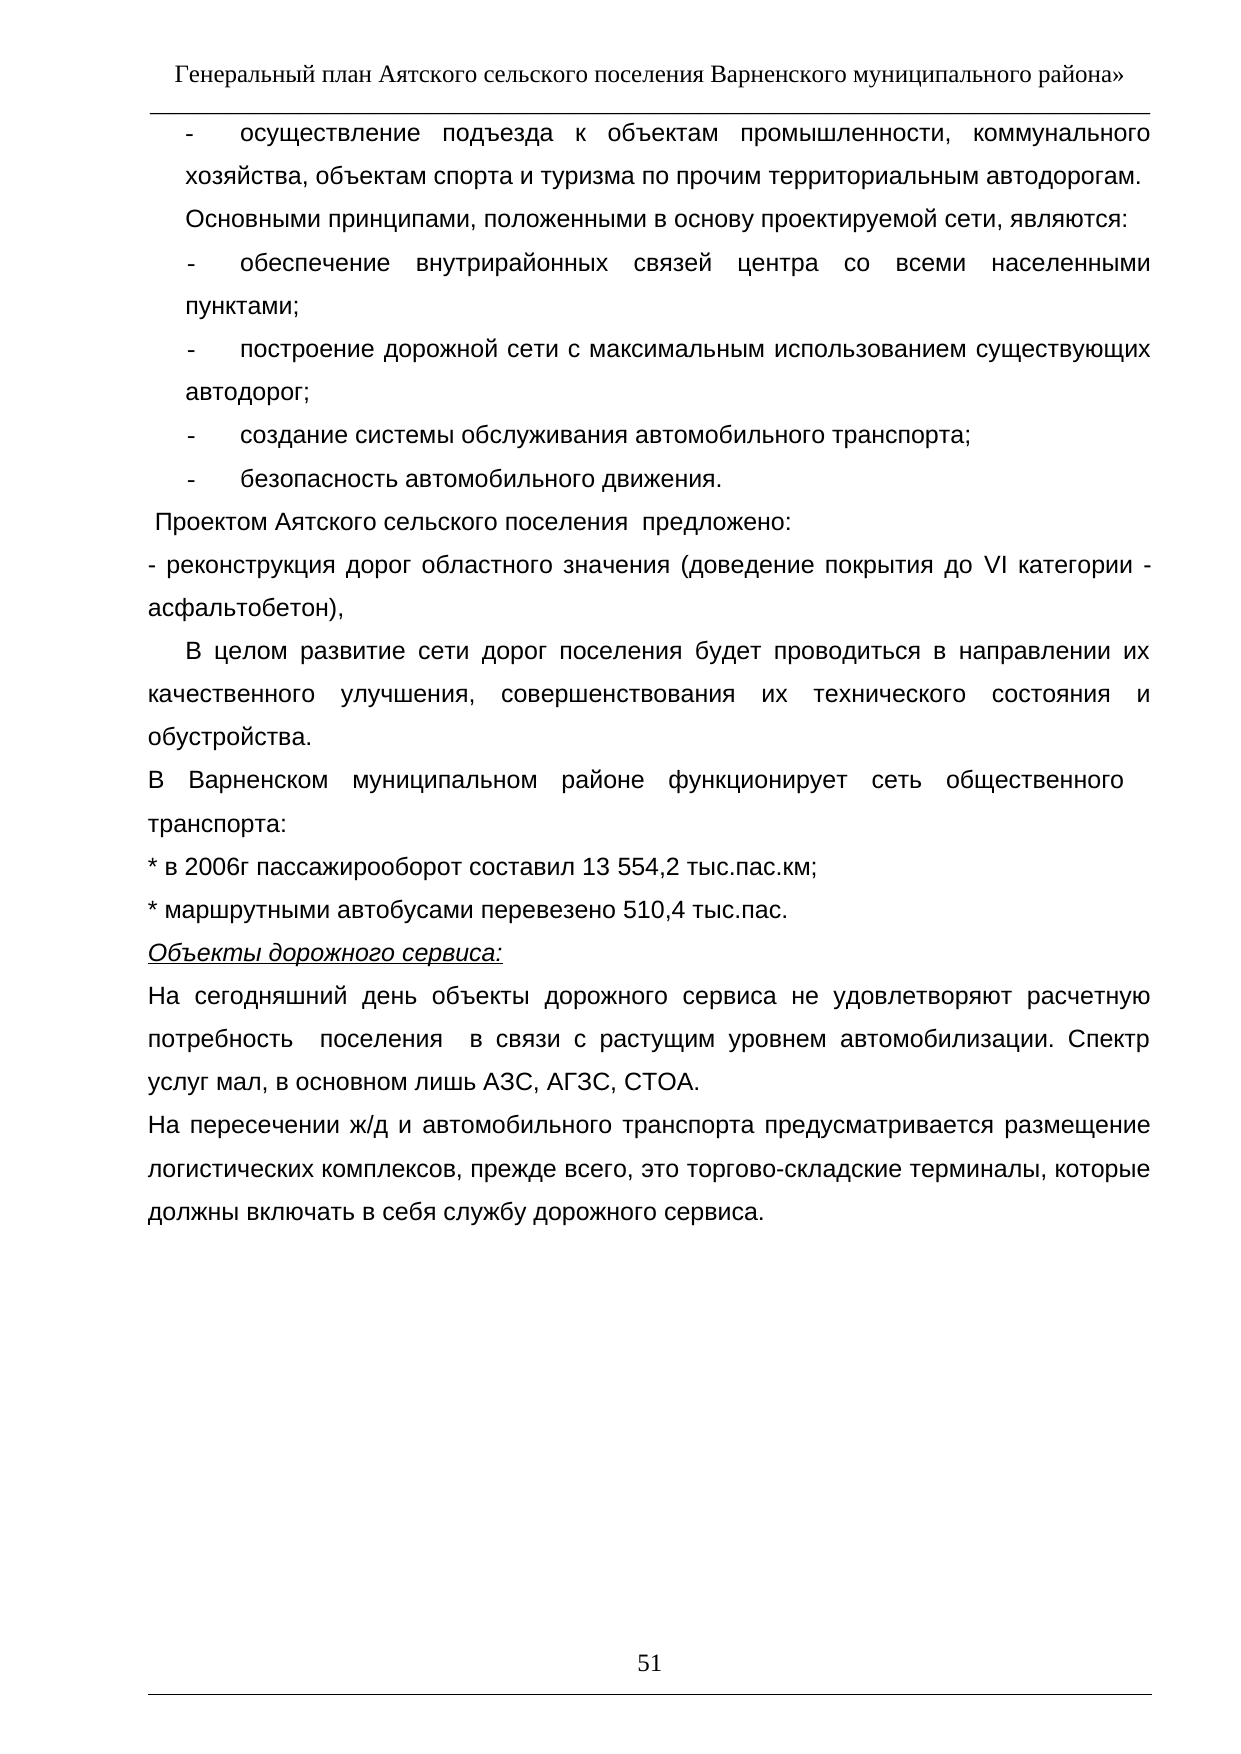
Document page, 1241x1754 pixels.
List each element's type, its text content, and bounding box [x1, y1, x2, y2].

list создание системы обслуживания автомобильного транспорта; [185, 420, 1152, 449]
list осуществление подъезда к объектам промышленности, коммунального хозяйства, объектам спорта и туризма по прочим территориальным автодорогам. [185, 118, 1152, 190]
text Объекты дорожного сервиса: [148, 938, 1152, 967]
list обеспечение внутрирайонных связей центра со всеми населенными пунктами; [185, 248, 1152, 319]
text На пересечении ж/д и автомобильного транспорта предусматривается размещение логистических комплексов, прежде всего, это торгово-складские терминалы, которые должны включать в себя службу дорожного сервиса. [148, 1111, 1152, 1226]
text - реконструкция дорог областного значения (доведение покрытия до VI категории - асфальтобетон), [148, 550, 1152, 622]
text В целом развитие сети дорог поселения будет проводиться в направлении их качественного улучшения, совершенствования их технического состояния и обустройства. [148, 636, 1152, 751]
list построение дорожной сети с максимальным использованием существующих автодорог; [185, 334, 1152, 406]
text Проектом Аятского сельского поселения предложено: [148, 507, 1126, 536]
text На сегодняшний день объекты дорожного сервиса не удовлетворяют расчетную потребность поселения в связи с растущим уровнем автомобилизации. Спектр услуг мал, в основном лишь АЗС, АГЗС, СТОА. [148, 981, 1152, 1096]
text Основными принципами, положенными в основу проектируемой сети, являются: [148, 204, 1152, 233]
text В Варненском муниципальном районе функционирует сеть общественного транспорта: [148, 766, 1125, 837]
list безопасность автомобильного движения. [185, 463, 1152, 492]
text * в 2006г пассажирооборот составил 13 554,2 тыс.пас.км; [148, 852, 1125, 881]
text * маршрутными автобусами перевезено 510,4 тыс.пас. [148, 895, 1152, 924]
